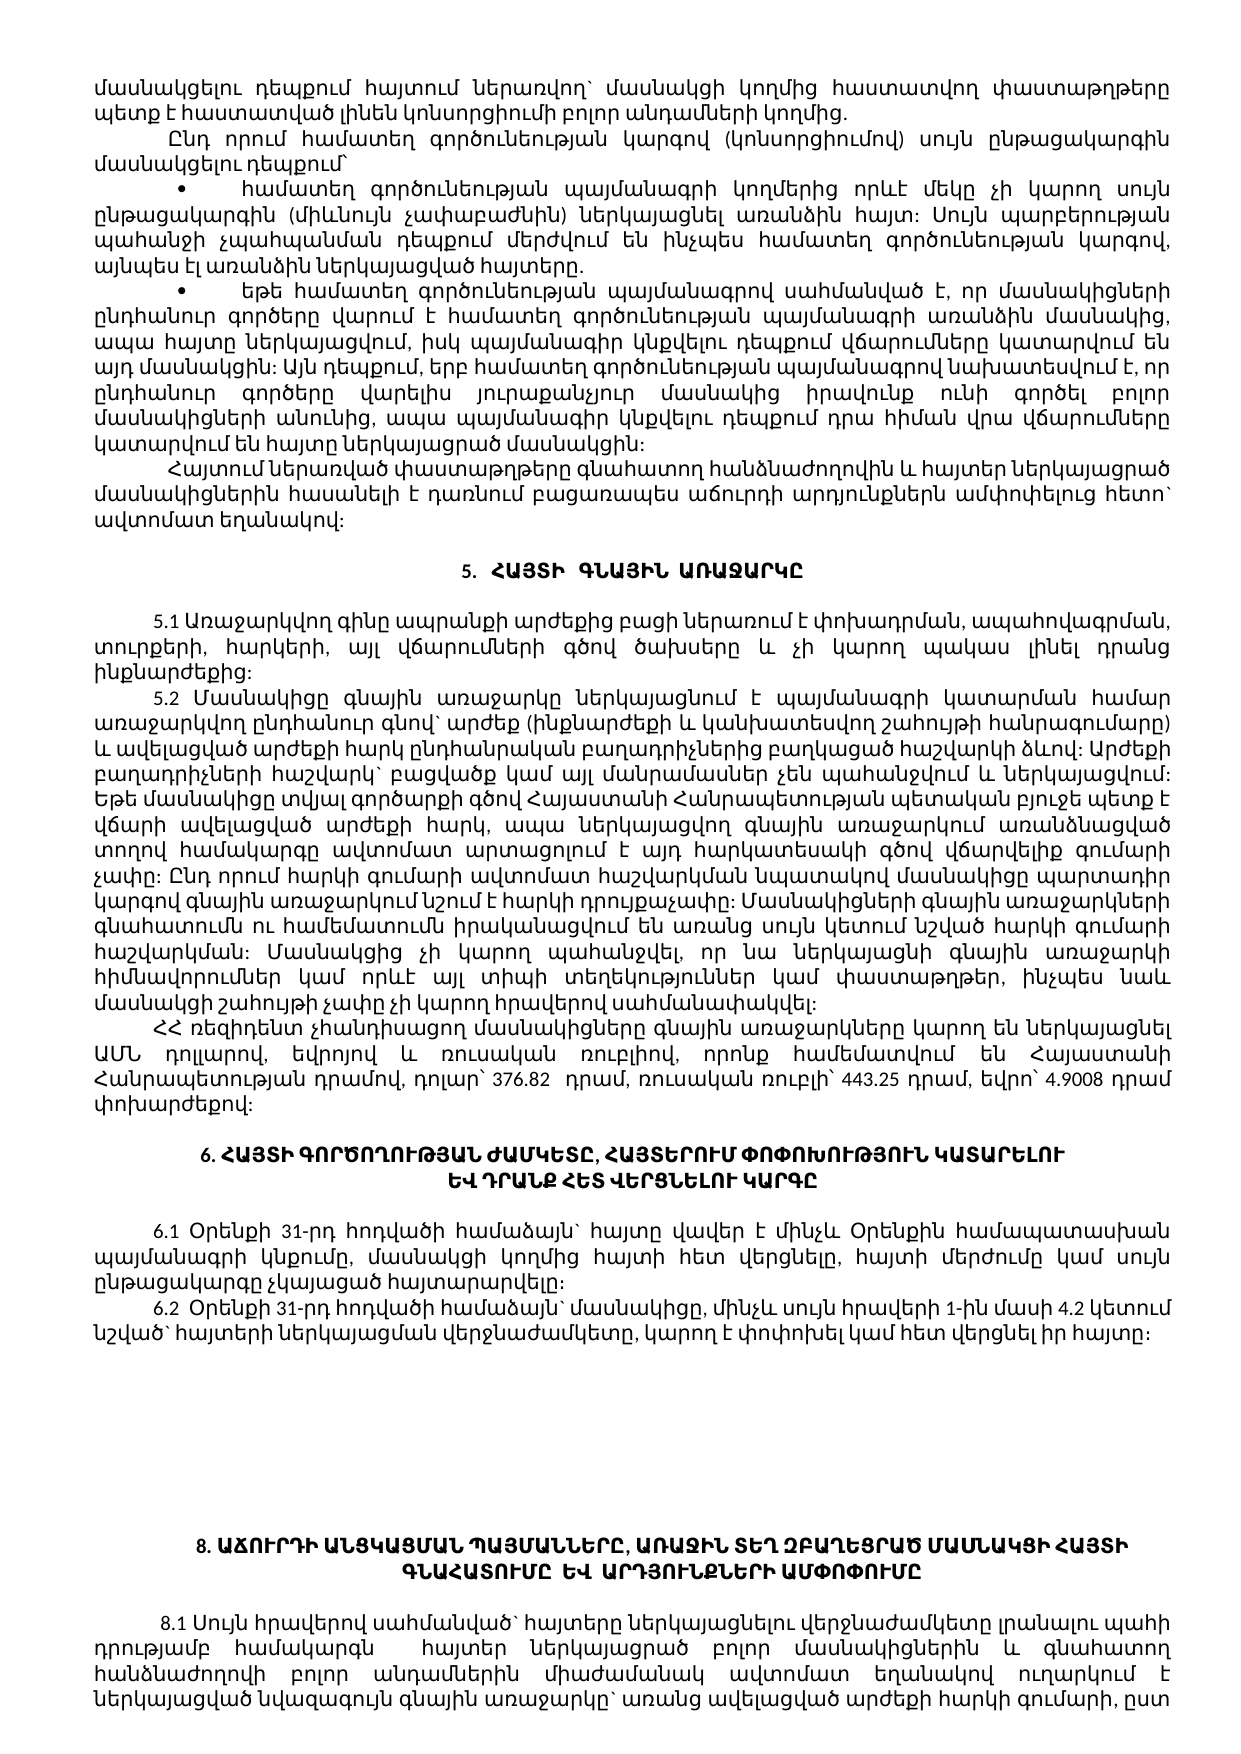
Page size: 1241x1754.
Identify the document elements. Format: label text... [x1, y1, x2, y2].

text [94, 75, 1171, 126]
text 5.1 Առաջարկվող գինը ապրանքի արժեքից բացի ներառում է փոխադրման, ապահովագրման, տուրքերի, հարկերի, այլ վճարումների գծով ծախսերը և չի կարող պակաս լինել դրանց ինքնարժեքից: [94, 609, 1171, 685]
text 5. ՀԱՅՏԻ ԳՆԱՅԻՆ ԱՌԱՋԱՐԿԸ [94, 558, 1171, 583]
list եթե համատեղ գործունեության պայմանագրով սահմանված է, որ մասնակիցների ընդհանուր գործերը վարում է համատեղ գործունեության պայմանագրի առանձին մասնակից, ապա հայտը ներկայացվում, իսկ պայմանագիր կնքվելու դեպքում վճարումները կատարվում են այդ մասնակցին: Այն դեպքում, երբ համատեղ գործունեության պայմանագրով նախատեսվում է, որ ընդհանուր գործերը վարելիս յուրաքանչյուր մասնակից իրավունք ունի գործել բոլոր մասնակիցների անունից, ապա պայմանագիր կնքվելու դեպքում դրա հիման վրա վճարումները կատարվում են հայտը ներկայացրած մասնակցին: [94, 278, 1171, 456]
text 6.2 Օրենքի 31-րդ հոդվածի համաձայն` մասնակիցը, մինչև սույն հրավերի 1-ին մասի 4.2 կետում նշված` հայտերի ներկայացման վերջնաժամկետը, կարող է փոփոխել կամ հետ վերցնել իր հայտը։ [94, 1295, 1171, 1346]
text 8. ԱՃՈՒՐԴԻ ԱՆՑԿԱՑՄԱՆ ՊԱՅՄԱՆՆԵՐԸ, ԱՌԱՋԻՆ ՏԵՂ ԶԲԱՂԵՑՐԱԾ ՄԱՍՆԱԿՑԻ ՀԱՅՏԻ [94, 1534, 1171, 1559]
text 5.2 Մասնակիցը գնային առաջարկը ներկայացնում է պայմանագրի կատարման համար առաջարկվող ընդհանուր գնով` արժեք (ինքնարժեքի և կանխատեսվող շահույթի հանրագումարը) և ավելացված արժեքի հարկ ընդհանրական բաղադրիչներից բաղկացած հաշվարկի ձևով: Արժեքի բաղադրիչների հաշվարկ` բացվածք կամ այլ մանրամասներ չեն պահանջվում և ներկայացվում: Եթե մասնակիցը տվյալ գործարքի գծով Հայաստանի Հանրապետության պետական բյուջե պետք է վճարի ավելացված արժեքի հարկ, ապա ներկայացվող գնային առաջարկում առանձնացված տողով համակարգը ավտոմատ արտացոլում է այդ հարկատեսակի գծով վճարվելիք գումարի չափը: Ընդ որում հարկի գումարի ավտոմատ հաշվարկման նպատակով մասնակիցը պարտադիր կարգով գնային առաջարկում նշում է հարկի դրույքաչափը: Մասնակիցների գնային առաջարկների գնահատումն ու համեմատումն իրականացվում են առանց սույն կետում նշված հարկի գումարի հաշվարկման: Մասնակցից չի կարող պահանջվել, որ նա ներկայացնի գնային առաջարկի հիմնավորումներ կամ որևէ այլ տիպի տեղեկություններ կամ փաստաթղթեր, ինչպես նաև մասնակցի շահույթի չափը չի կարող հրավերով սահմանափակվել: [94, 685, 1171, 1015]
list համատեղ գործունեության պայմանագրի կողմերից որևէ մեկը չի կարող սույն ընթացակարգին (միևնույն չափաբաժնին) ներկայացնել առանձին հայտ: Սույն պարբերության պահանջի չպահպանման դեպքում մերժվում են ինչպես համատեղ գործունեության կարգով, այնպես էլ առանձին ներկայացված հայտերը. [94, 177, 1171, 278]
text ԵՎ ԴՐԱՆՔ ՀԵՏ ՎԵՐՑՆԵԼՈՒ ԿԱՐԳԸ [94, 1168, 1171, 1193]
text ԳՆԱՀԱՏՈՒՄԸ ԵՎ ԱՐԴՅՈՒՆՔՆԵՐԻ ԱՄՓՈՓՈՒՄԸ [94, 1559, 1171, 1584]
text 6.1 Օրենքի 31-րդ հոդվածի համաձայն` հայտը վավեր է մինչև Օրենքին համապատասխան պայմանագրի կնքումը, մասնակցի կողմից հայտի հետ վերցնելը, հայտի մերժումը կամ սույն ընթացակարգը չկայացած հայտարարվելը։ [94, 1219, 1171, 1295]
text ՀՀ ռեզիդենտ չհանդիսացող մասնակիցները գնային առաջարկները կարող են ներկայացնել ԱՄՆ դոլլարով, եվրոյով և ռուսական ռուբլիով, որոնք համեմատվում են Հայաստանի Հանրապետության դրամով, դոլար՝ 376.82 դրամ, ռուսական ռուբլի՝ 443.25 դրամ, եվրո՝ 4.9008 դրամ փոխարժեքով: [94, 1015, 1171, 1117]
text 6. ՀԱՅՏԻ ԳՈՐԾՈՂՈՒԹՅԱՆ ԺԱՄԿԵՏԸ, ՀԱՅՏԵՐՈՒՄ ՓՈՓՈԽՈՒԹՅՈՒՆ ԿԱՏԱՐԵԼՈՒ [94, 1142, 1171, 1168]
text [94, 1610, 1171, 1712]
text Հայտում ներառված փաստաթղթերը գնահատող հանձնաժողովին և հայտեր ներկայացրած մասնակիցներին հասանելի է դառնում բացառապես աճուրդի արդյունքներն ամփոփելուց հետո` ավտոմատ եղանակով: [94, 456, 1171, 532]
text Ընդ որում համատեղ գործունեության կարգով (կոնսորցիումով) սույն ընթացակարգին մասնակցելու դեպքում՝ [94, 126, 1171, 177]
